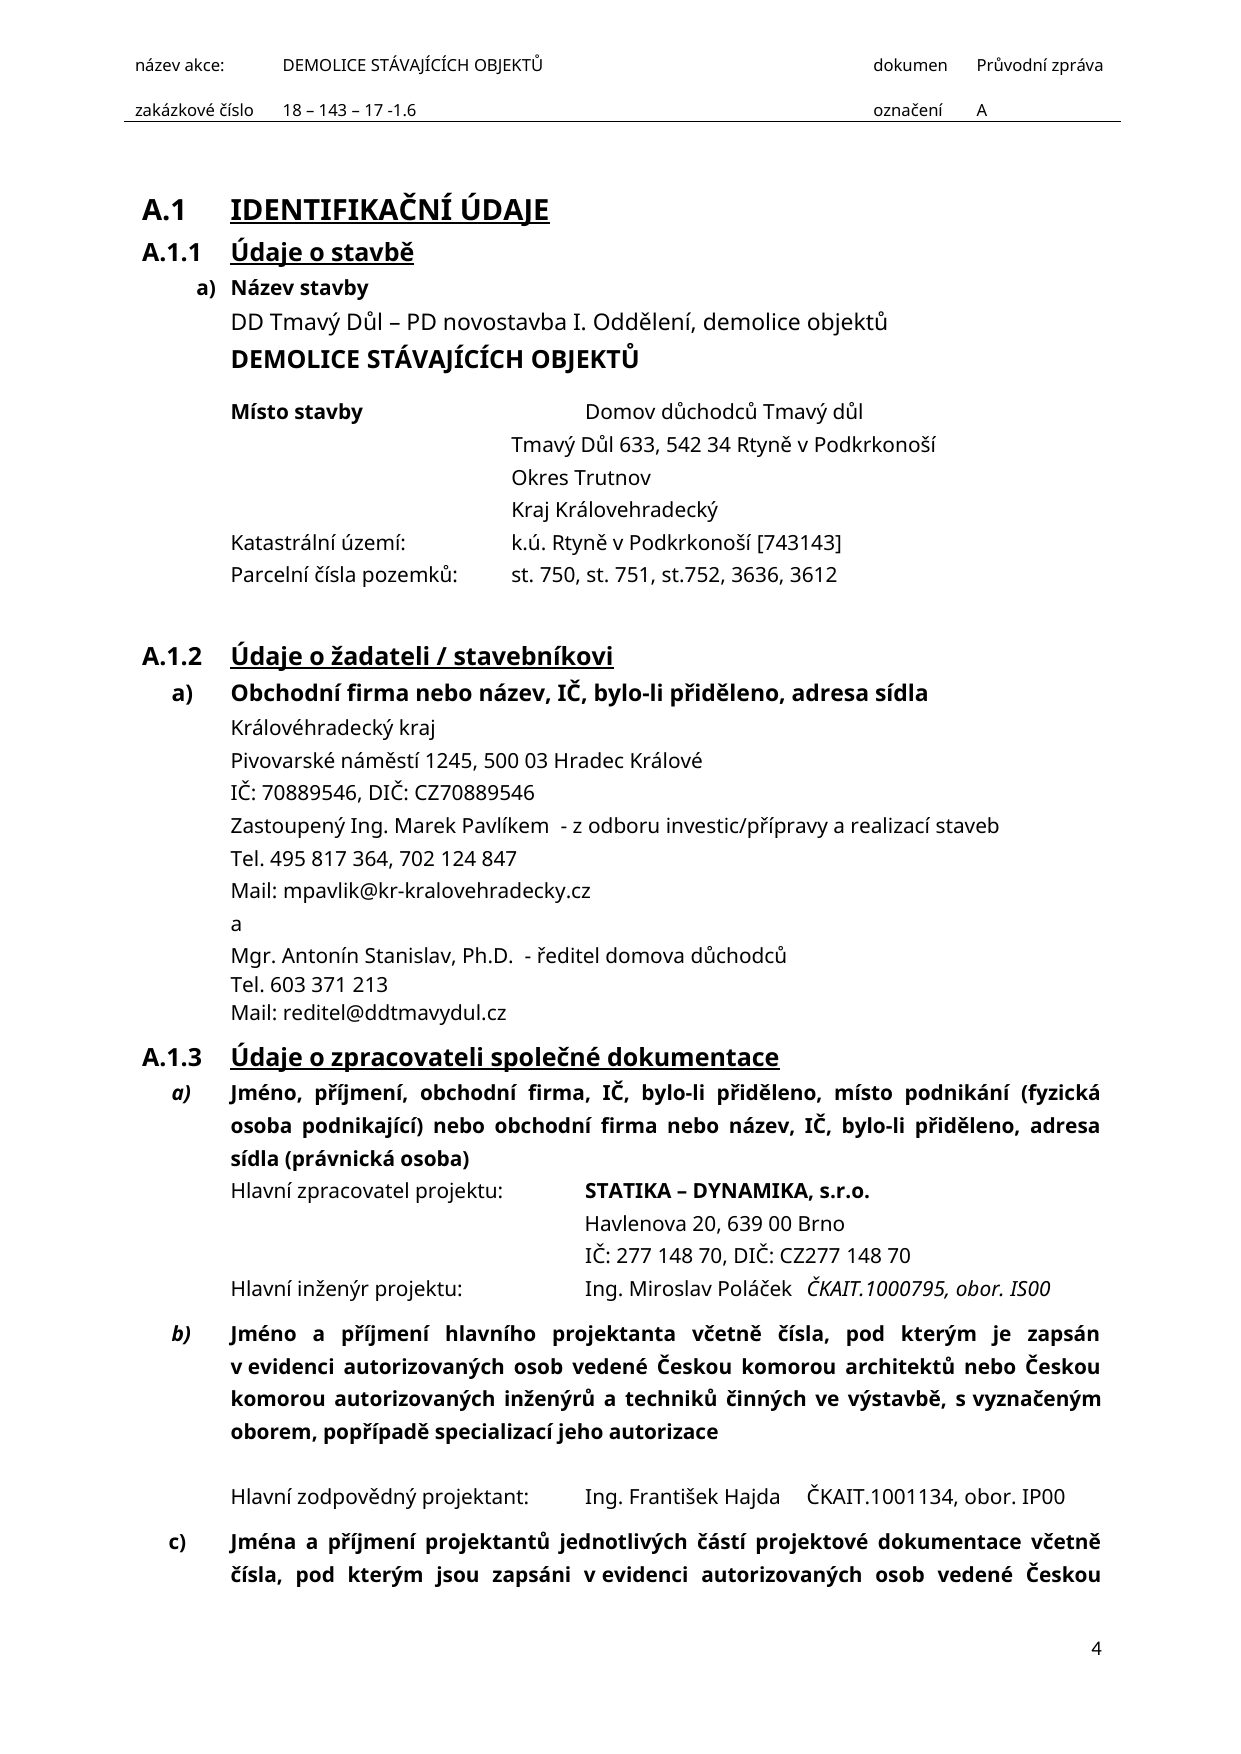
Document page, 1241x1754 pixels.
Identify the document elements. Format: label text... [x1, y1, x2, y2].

text Parcelní čísla pozemků: st. 750, st. 751, st.752, 3636, 3612 [230, 561, 1102, 589]
text Tel. 495 817 364, 702 124 847 [230, 844, 1102, 872]
text Hlavní zpracovatel projektu: STATIKA – DYNAMIKA, s.r.o. [230, 1176, 1102, 1205]
text Mgr. Antonín Stanislav, Ph.D. - ředitel domova důchodců [157, 942, 1102, 970]
text Okres Trutnov [452, 463, 1102, 491]
subtitle Jméno, příjmení, obchodní firma, IČ, bylo-li přiděleno, místo podnikání (fyzická osoba podnikající) nebo obchodní firma nebo název, IČ, bylo-li přiděleno, adresa sídla (právnická osoba) [171, 1078, 1102, 1172]
text Kraj Královehradecký [452, 495, 1102, 524]
text Katastrální území: k.ú. Rtyně v Podkrkonoší [743143] [230, 528, 1102, 556]
subtitle IDENTIFIKAČNÍ ÚDAJE [142, 189, 1102, 228]
text Královéhradecký kraj [230, 713, 1102, 742]
text Hlavní zodpovědný projektant: Ing. František Hajda ČKAIT.1001134, obor. IP00 [230, 1482, 1102, 1511]
text Mail: mpavlik@kr-kralovehradecky.cz [230, 876, 1102, 905]
text Mail: reditel@ddtmavydul.cz [157, 998, 1102, 1027]
subtitle Údaje o žadateli / stavebníkovi [142, 638, 1102, 672]
text a [230, 909, 1102, 937]
list Obchodní firma nebo název, IČ, bylo-li přiděleno, adresa sídla [171, 677, 1102, 709]
subtitle Údaje o zpracovateli společné dokumentace [142, 1039, 1102, 1073]
subtitle Název stavby [216, 273, 1102, 302]
text Hlavní inženýr projektu: Ing. Miroslav Poláček ČKAIT.1000795, obor. IS00 [230, 1274, 1102, 1303]
text DEMOLICE STÁVAJÍCÍCH OBJEKTŮ [142, 342, 1102, 376]
text Tmavý Důl 633, 542 34 Rtyně v Podkrkonoší [452, 430, 1102, 458]
subtitle Jméno a příjmení hlavního projektanta včetně čísla, pod kterým je zapsán v evidenci autorizovaných osob vedené Českou komorou architektů nebo Českou komorou autorizovaných inženýrů a techniků činných ve výstavbě, s vyznačeným oborem, popřípadě specializací jeho autorizace [171, 1319, 1102, 1446]
text Havlenova 20, 639 00 Brno IČ: 277 148 70, DIČ: CZ277 148 70 [511, 1209, 1102, 1270]
text DD Tmavý Důl – PD novostavba I. Oddělení, demolice objektů [157, 306, 1102, 337]
text Pivovarské náměstí 1245, 500 03 Hradec Králové IČ: 70889546, DIČ: CZ70889546 [230, 746, 1102, 807]
text Místo stavby Domov důchodců Tmavý důl [157, 397, 1102, 426]
subtitle Údaje o stavbě [142, 234, 1102, 268]
text Zastoupený Ing. Marek Pavlíkem - z odboru investic/přípravy a realizací staveb [230, 811, 1102, 839]
text Tel. 603 371 213 [157, 970, 1102, 998]
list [186, 1527, 1102, 1588]
